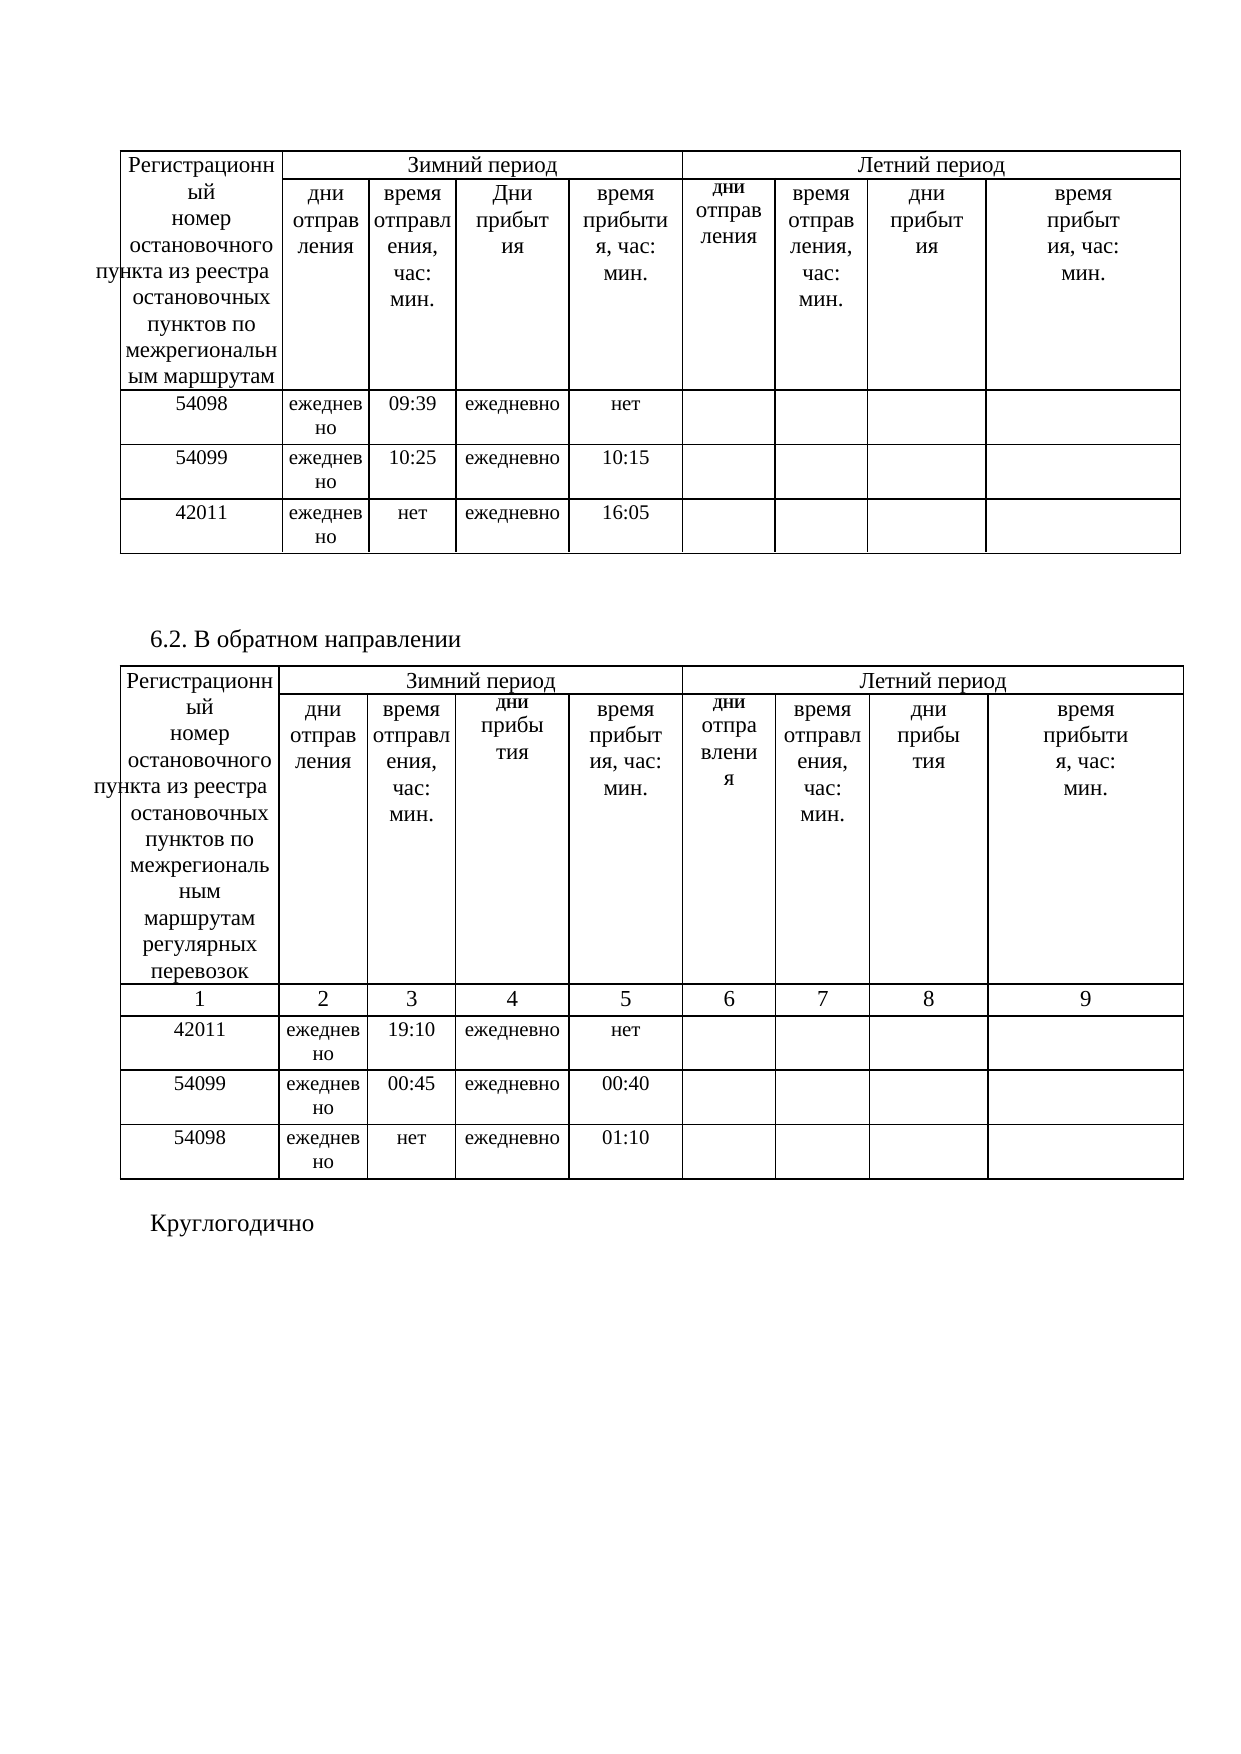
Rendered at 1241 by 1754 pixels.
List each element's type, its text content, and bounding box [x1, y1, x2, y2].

table_cell 4 [456, 985, 568, 1015]
table_cell [989, 1017, 1183, 1069]
table_cell время отправл ения, час: мин. [368, 695, 455, 983]
table_cell [776, 500, 867, 552]
table_cell 5 [570, 985, 682, 1015]
table_header Зимний период [283, 152, 682, 178]
table_cell ежедневно [456, 1125, 568, 1178]
table_cell ежедневно [456, 1017, 568, 1069]
table_cell [776, 1071, 869, 1124]
table_cell [683, 1125, 775, 1178]
table_cell 16:05 [570, 500, 682, 552]
table_cell нет [370, 500, 455, 552]
table_cell [776, 445, 867, 498]
table_cell [868, 500, 985, 552]
text 6.2. В обратном направлении [150, 624, 1090, 653]
table_cell дни отправ ления [283, 180, 368, 389]
table_cell ежедневно [283, 500, 368, 552]
table_cell время прибыти я, час: мин. [570, 180, 682, 389]
table_cell [870, 1071, 987, 1124]
table_cell [683, 391, 774, 444]
table_cell нет [368, 1125, 455, 1178]
table_cell [989, 1071, 1183, 1124]
table_cell 6 [683, 985, 775, 1015]
table_cell [683, 1071, 775, 1124]
table_cell Дни прибыт ия [457, 180, 568, 389]
table_cell [776, 1125, 869, 1178]
table_header Летний период [683, 152, 1180, 178]
table_cell 54098 [121, 391, 282, 444]
table_cell [987, 391, 1180, 444]
table_cell 3 [368, 985, 455, 1015]
table_cell дни отправ ления [280, 695, 367, 983]
table_cell 09:39 [370, 391, 455, 444]
table_cell время отправ ления, час: мин. [776, 180, 867, 389]
table_cell ежедневно [456, 1071, 568, 1124]
table_cell 7 [776, 985, 869, 1015]
table_cell 10:15 [570, 445, 682, 498]
table_cell ежедневно [280, 1017, 367, 1069]
table_cell 00:40 [570, 1071, 682, 1124]
table_cell время отправл ения, час: мин. [370, 180, 455, 389]
table_cell 54099 [121, 445, 282, 498]
table_cell 8 [870, 985, 987, 1015]
table_cell ежедневно [280, 1071, 367, 1124]
table_cell 42011 [121, 1017, 278, 1069]
table_header Зимний период [280, 667, 682, 693]
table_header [121, 152, 282, 389]
table_cell 1 [121, 985, 278, 1015]
table_header Регистрационный номер остановочного пункта из реестра остановочных пунктов по межрегиональным маршрутам регулярных перевозок [121, 667, 278, 983]
table_cell [868, 391, 985, 444]
table_cell ежедневно [457, 500, 568, 552]
table_cell 00:45 [368, 1071, 455, 1124]
table_cell [989, 1125, 1183, 1178]
table_cell нет [570, 391, 682, 444]
table_cell ежедневно [457, 391, 568, 444]
table_cell 01:10 [570, 1125, 682, 1178]
table_cell [870, 1017, 987, 1069]
table_cell [683, 1017, 775, 1069]
table_cell ежедневно [283, 445, 368, 498]
table_cell 19:10 [368, 1017, 455, 1069]
table_cell 9 [989, 985, 1183, 1015]
table_cell ежедневно [457, 445, 568, 498]
table_cell [987, 445, 1180, 498]
table_cell [987, 500, 1180, 552]
table_cell дни прибы тия [870, 695, 987, 983]
table_cell время прибыти я, час: мин. [989, 695, 1183, 983]
text Круглогодично [150, 1208, 1090, 1237]
table_cell ДНИ отпра влени я [683, 695, 775, 983]
table_cell [868, 445, 985, 498]
table_cell ДНИ отправ ления [683, 180, 774, 389]
table_cell [776, 1017, 869, 1069]
table_cell [683, 500, 774, 552]
table_cell ежедневно [280, 1125, 367, 1178]
table_cell 54098 [121, 1125, 278, 1178]
table_cell ДНИ прибы тия [456, 695, 568, 983]
table_cell время отправл ения, час: мин. [776, 695, 869, 983]
table_cell время прибыт ия, час: мин. [570, 695, 682, 983]
table_cell время прибыт ия, час: мин. [987, 180, 1180, 389]
table_cell нет [570, 1017, 682, 1069]
table_cell 54099 [121, 1071, 278, 1124]
table_header Летний период [683, 667, 1183, 693]
table_cell дни прибыт ия [868, 180, 985, 389]
table_cell 10:25 [370, 445, 455, 498]
table_cell [776, 391, 867, 444]
table_cell ежедневно [283, 391, 368, 444]
table_cell [870, 1125, 987, 1178]
table_cell 2 [280, 985, 367, 1015]
table_cell [683, 445, 774, 498]
table_cell 42011 [121, 500, 282, 552]
